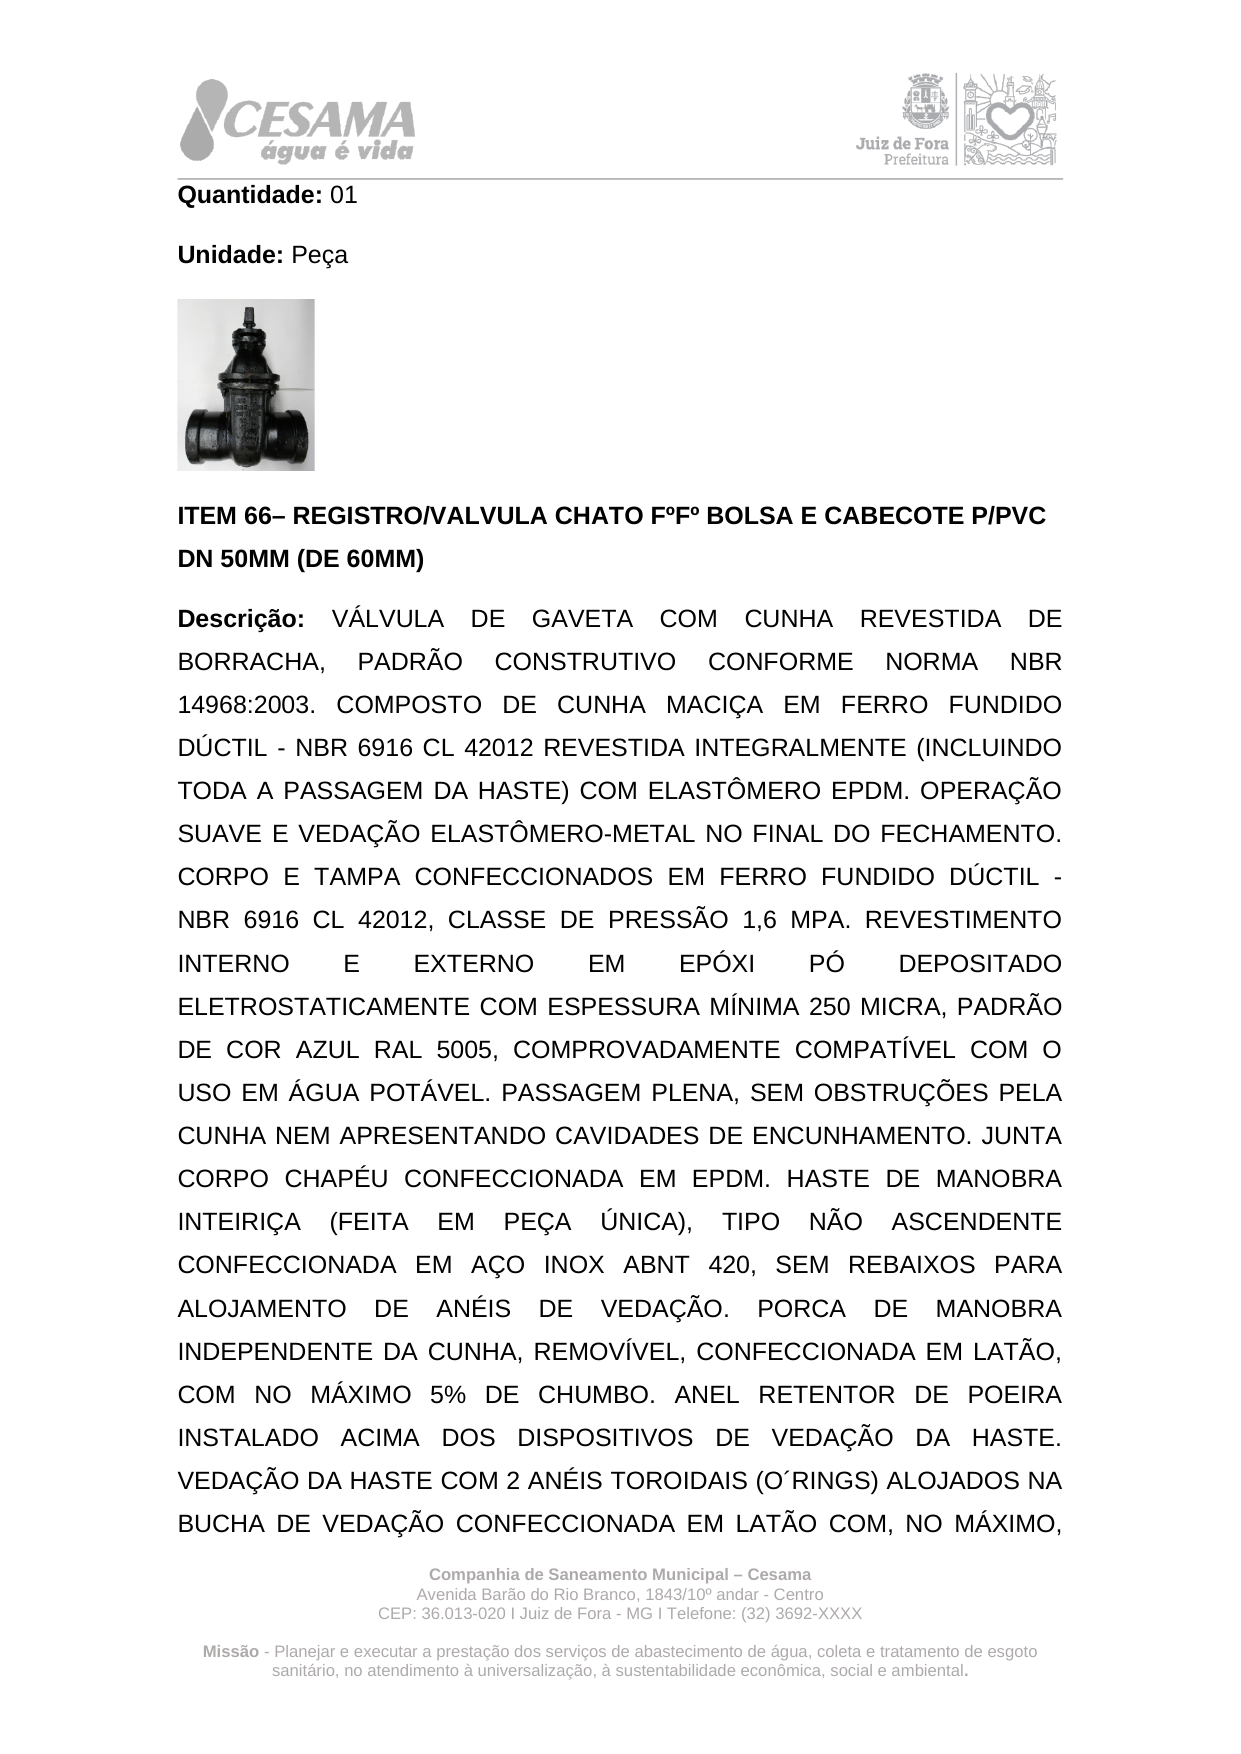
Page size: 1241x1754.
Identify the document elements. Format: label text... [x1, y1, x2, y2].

text Quantidade: 01 [177, 180, 1063, 209]
picture [177, 73, 1064, 180]
picture [177, 299, 315, 471]
text ITEM 66– REGISTRO/VALVULA CHATO FºFº BOLSA E CABECOTE P/PVC DN 50MM (DE 60MM) [177, 501, 1063, 573]
text Unidade: Peça [177, 240, 1063, 268]
